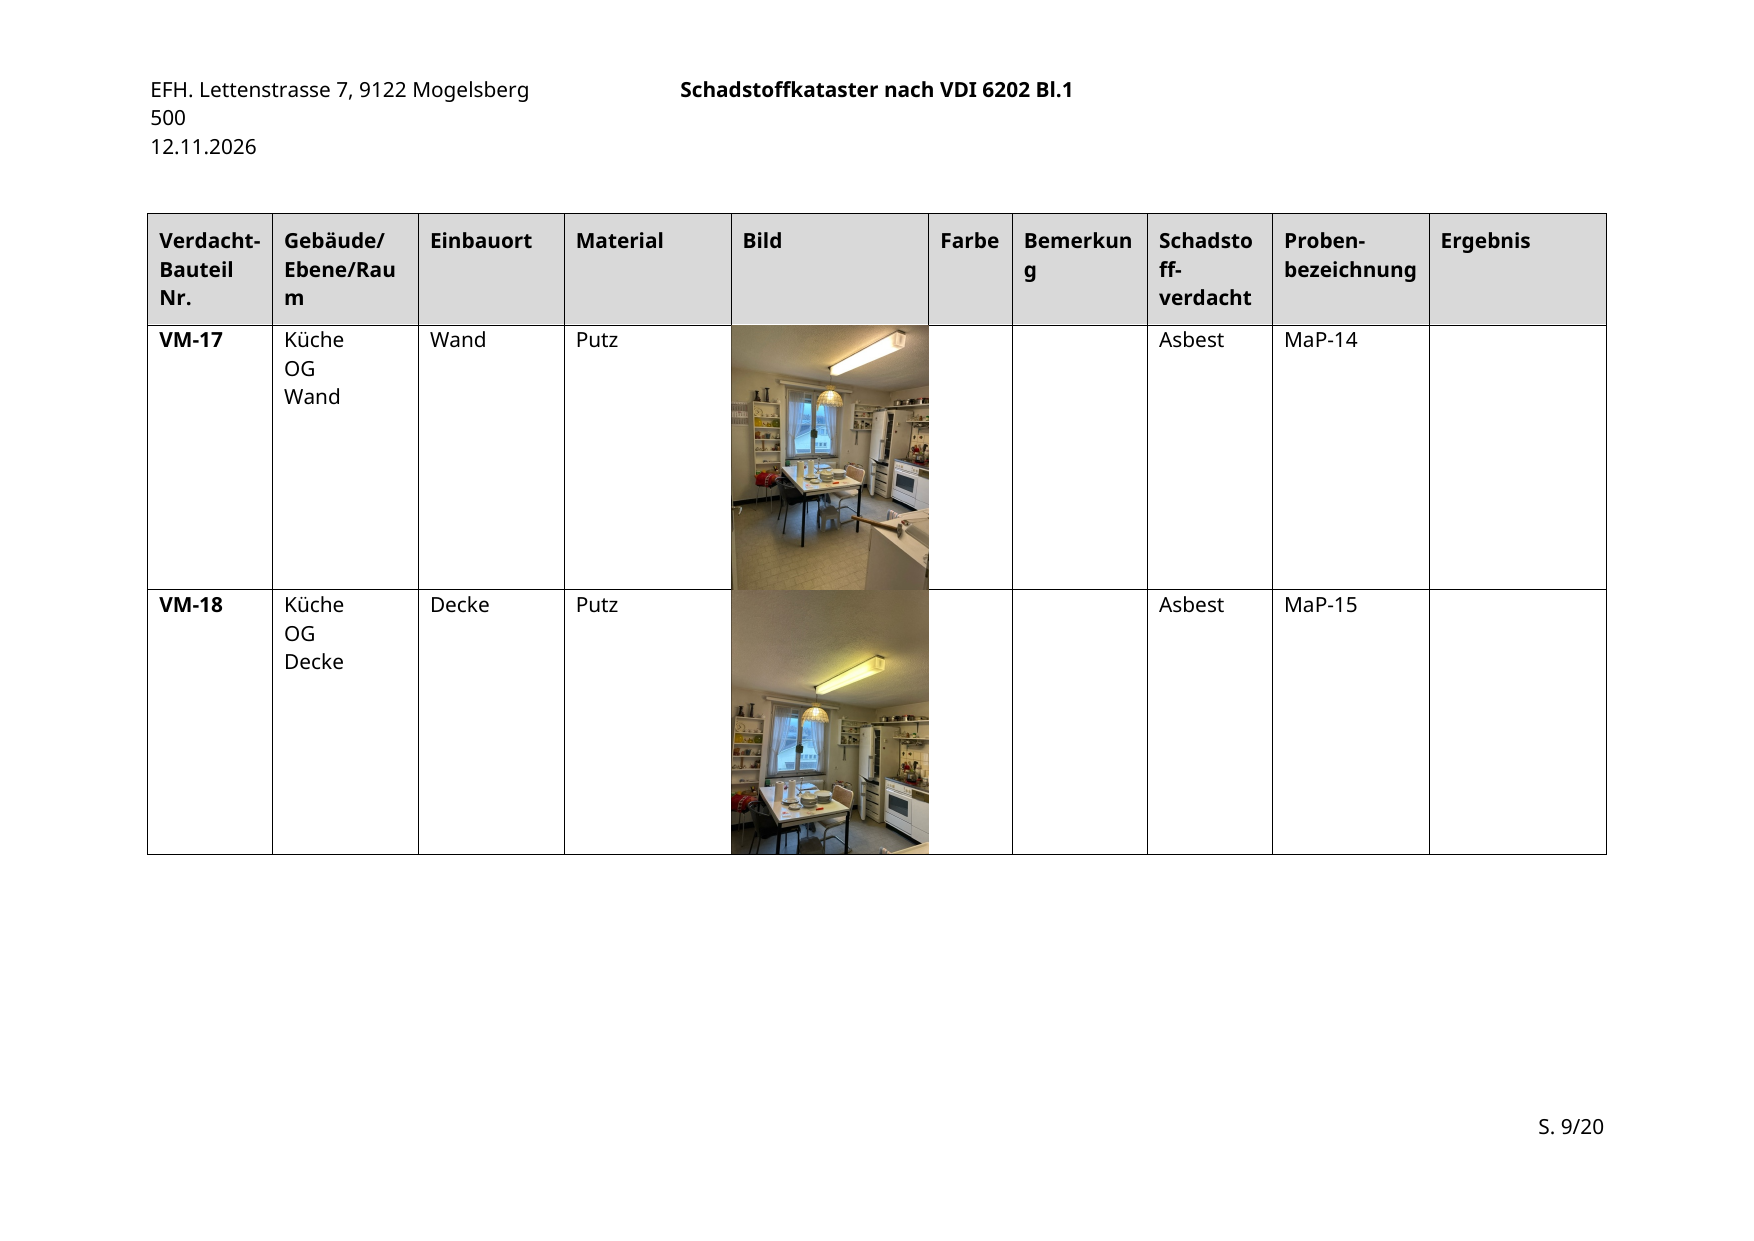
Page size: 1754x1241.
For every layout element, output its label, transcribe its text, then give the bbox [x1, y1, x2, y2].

table_cell [929, 326, 1012, 589]
table_cell VM-18 [148, 590, 272, 854]
picture [731, 325, 929, 854]
table_header Ergebnis [1430, 214, 1606, 324]
table_cell Küche OG Decke [273, 590, 418, 854]
table_header Farbe [929, 214, 1012, 324]
table_cell MaP-14 [1273, 326, 1429, 589]
table_header Schadstoff-verdacht [1148, 214, 1272, 324]
table_header Gebäude/ Ebene/Raum [273, 214, 418, 324]
table_cell [1013, 590, 1147, 854]
table_header Einbauort [419, 214, 564, 324]
table_cell Asbest [1148, 590, 1272, 854]
table_cell [1430, 326, 1606, 589]
table_header Bild [732, 214, 928, 324]
table_header Material [565, 214, 731, 324]
table_cell [1430, 590, 1606, 854]
table_header Proben-bezeichnung [1273, 214, 1429, 324]
table_header Bemerkung [1013, 214, 1147, 324]
table_cell MaP-15 [1273, 590, 1429, 854]
table_header Verdacht-Bauteil Nr. [148, 214, 272, 324]
table_cell VM-17 [148, 326, 272, 589]
table_cell Asbest [1148, 326, 1272, 589]
table_cell Küche OG Wand [273, 326, 418, 589]
table_cell [929, 590, 1012, 854]
table_cell Decke [419, 590, 564, 854]
table_cell Putz [565, 590, 731, 854]
table_cell Wand [419, 326, 564, 589]
table_cell [1013, 326, 1147, 589]
table_cell Putz [565, 326, 731, 589]
